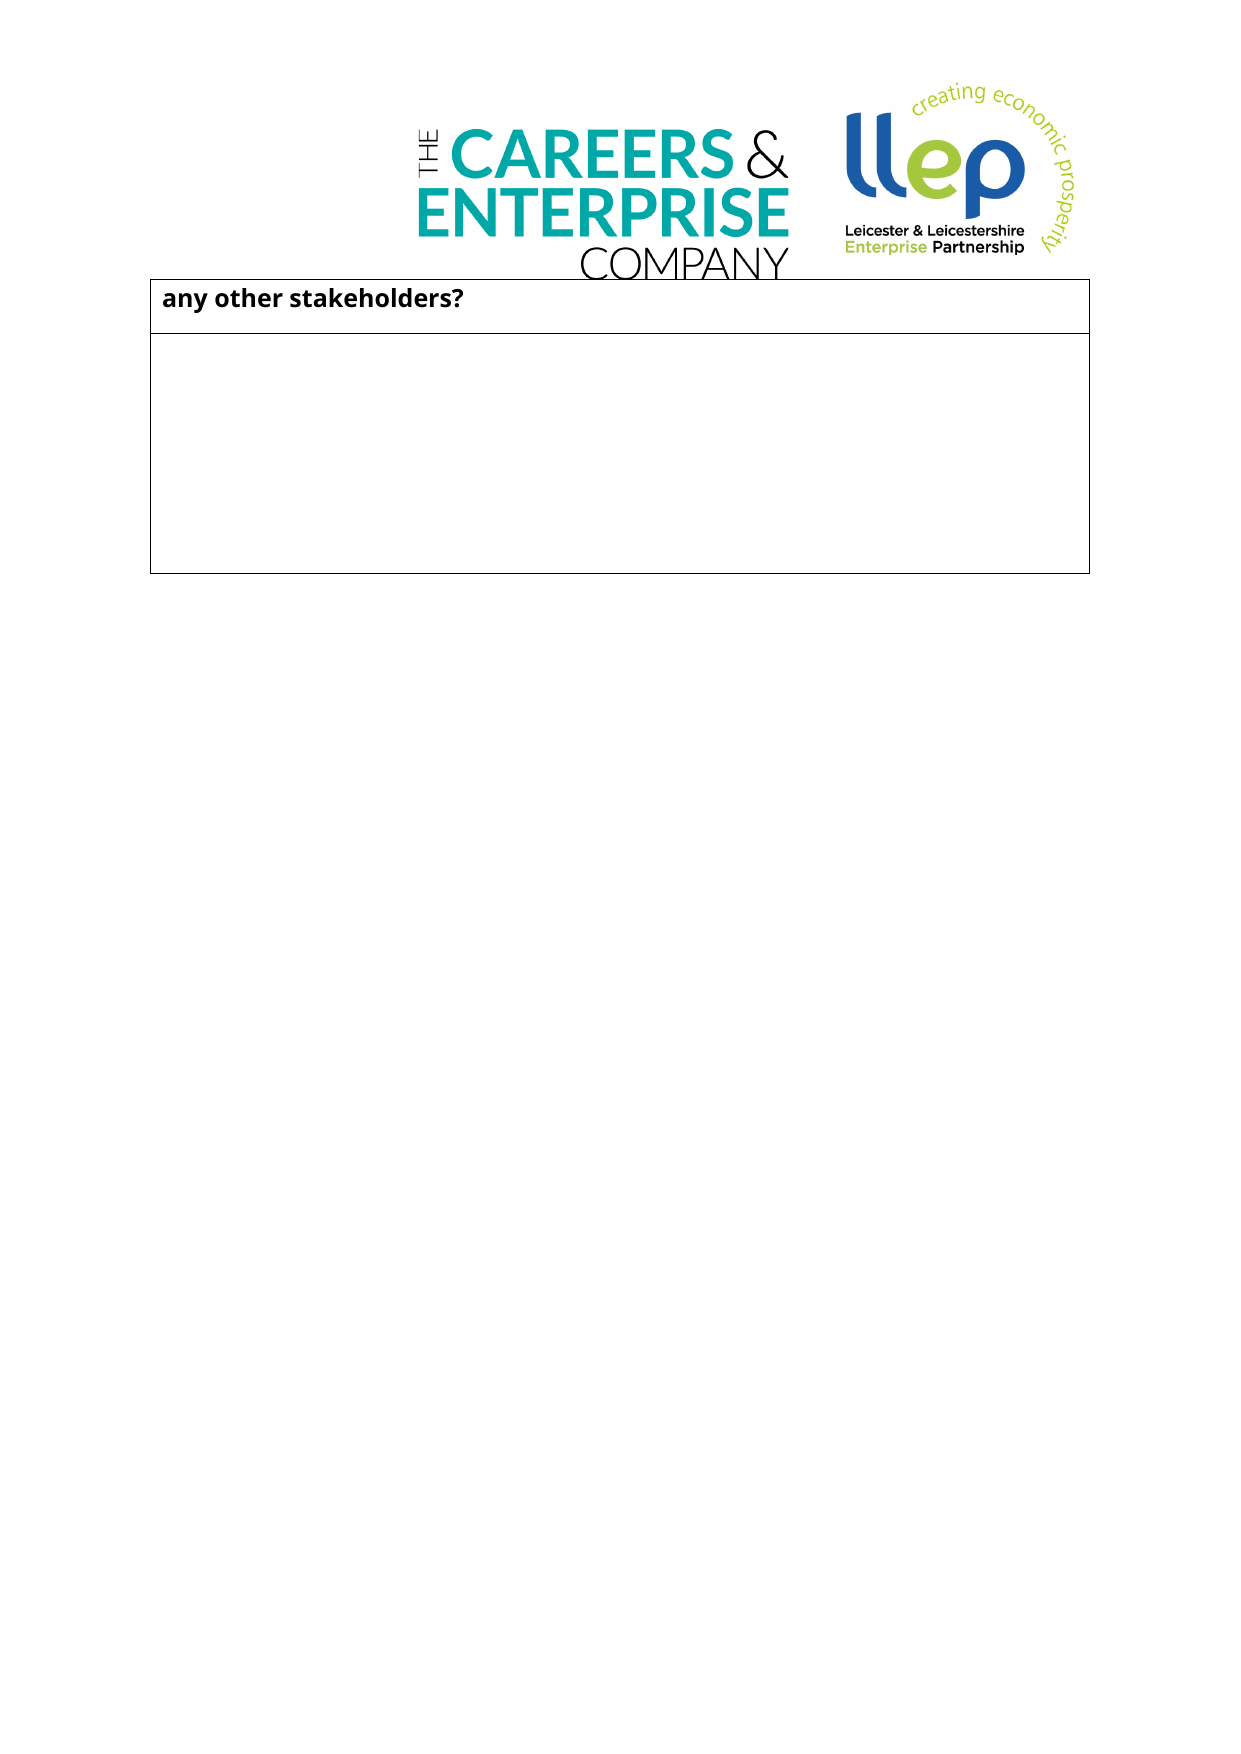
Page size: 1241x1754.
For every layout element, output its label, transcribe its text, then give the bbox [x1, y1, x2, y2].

picture [819, 73, 1091, 280]
table_cell [151, 334, 1089, 572]
picture [418, 129, 789, 279]
table_cell How can we make it more accessible to teachers, students, parents and any other stakeholders? [151, 280, 1089, 333]
